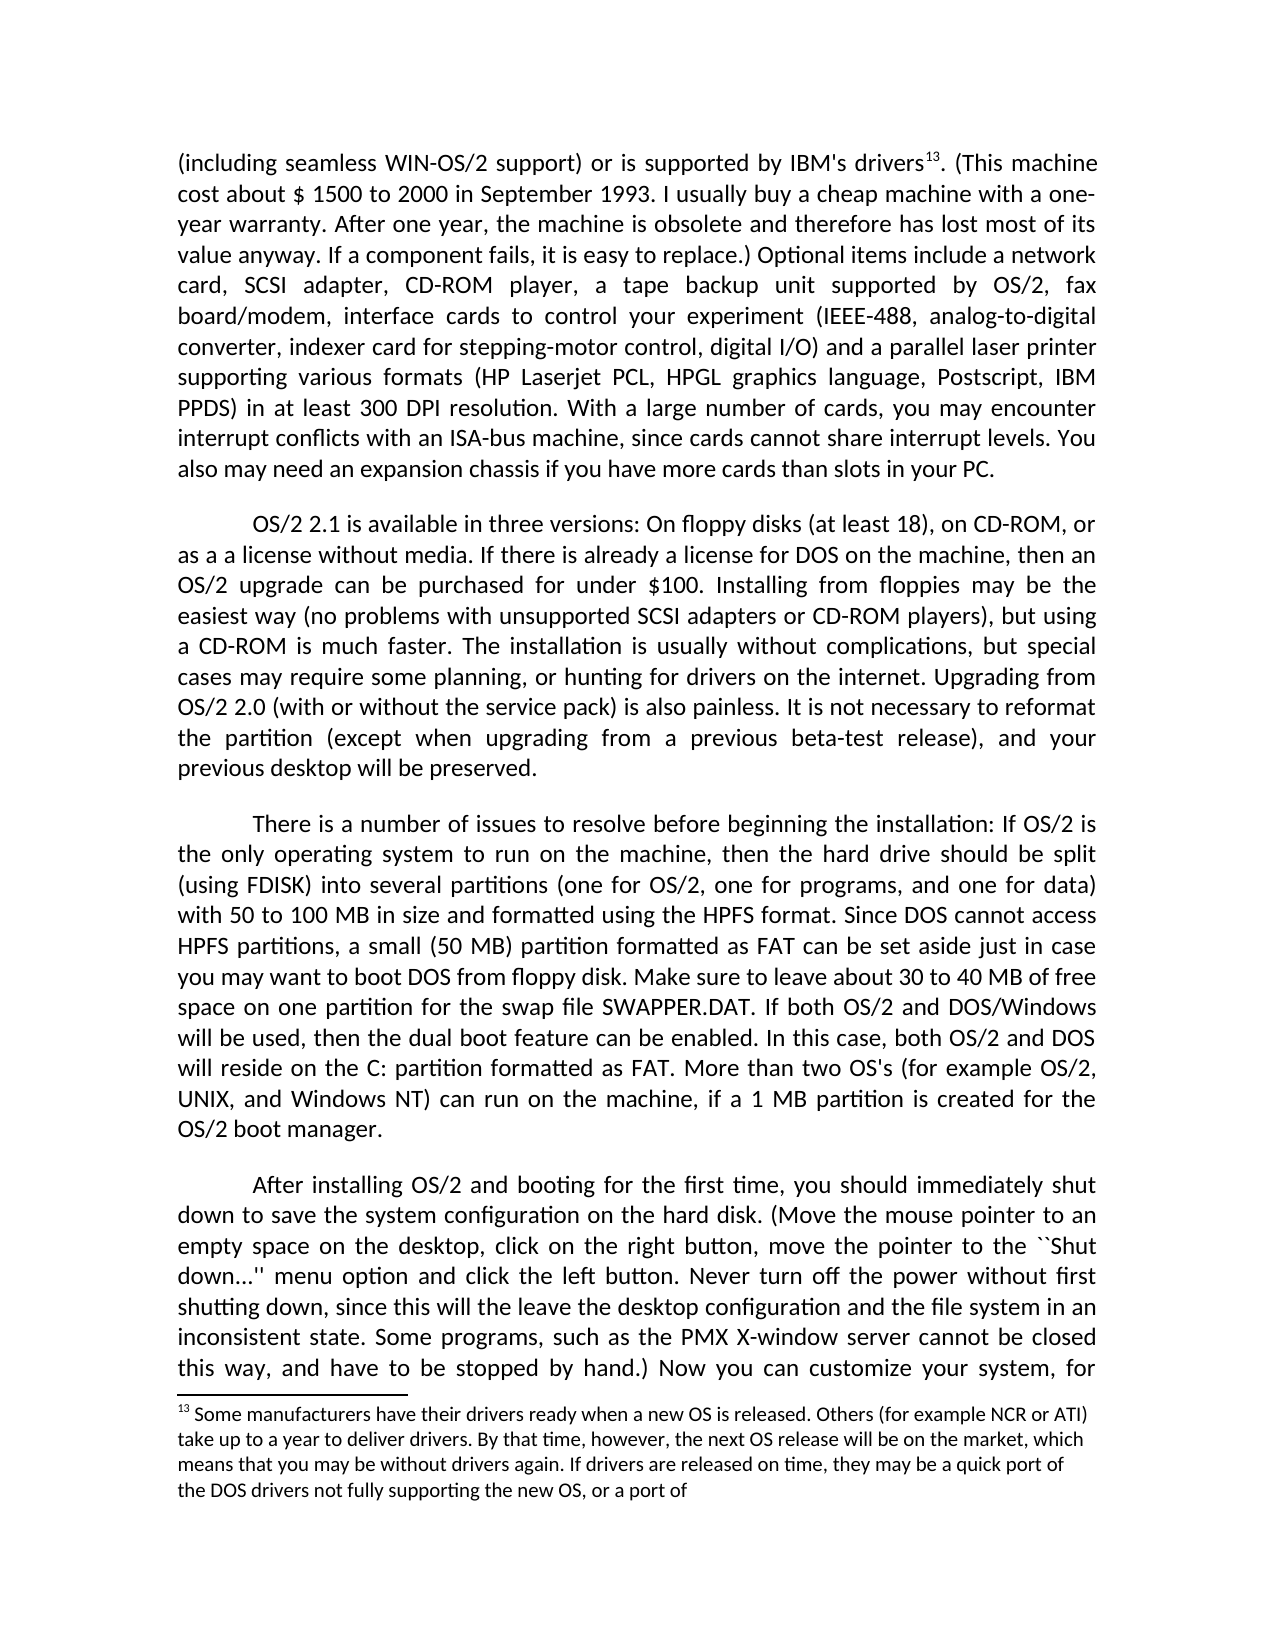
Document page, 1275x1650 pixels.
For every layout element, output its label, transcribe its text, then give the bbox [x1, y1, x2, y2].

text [177, 148, 1098, 483]
text There is a number of issues to resolve before beginning the installation: If OS/2 is the only operating system to run on the machine, then the hard drive should be split (using FDISK) into several partitions (one for OS/2, one for programs, and one for data) with 50 to 100 MB in size and formatted using the HPFS format. Since DOS cannot access HPFS partitions, a small (50 MB) partition formatted as FAT can be set aside just in case you may want to boot DOS from floppy disk. Make sure to leave about 30 to 40 MB of free space on one partition for the swap file SWAPPER.DAT. If both OS/2 and DOS/Windows will be used, then the dual boot feature can be enabled. In this case, both OS/2 and DOS will reside on the C: partition formatted as FAT. More than two OS's (for example OS/2, UNIX, and Windows NT) can run on the machine, if a 1 MB partition is created for the OS/2 boot manager. [177, 808, 1098, 1144]
text OS/2 2.1 is available in three versions: On floppy disks (at least 18), on CD-ROM, or as a a license without media. If there is already a license for DOS on the machine, then an OS/2 upgrade can be purchased for under $100. Installing from floppies may be the easiest way (no problems with unsupported SCSI adapters or CD-ROM players), but using a CD-ROM is much faster. The installation is usually without complications, but special cases may require some planning, or hunting for drivers on the internet. Upgrading from OS/2 2.0 (with or without the service pack) is also painless. It is not necessary to reformat the partition (except when upgrading from a previous beta-test release), and your previous desktop will be preserved. [177, 508, 1098, 783]
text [177, 1169, 1098, 1382]
